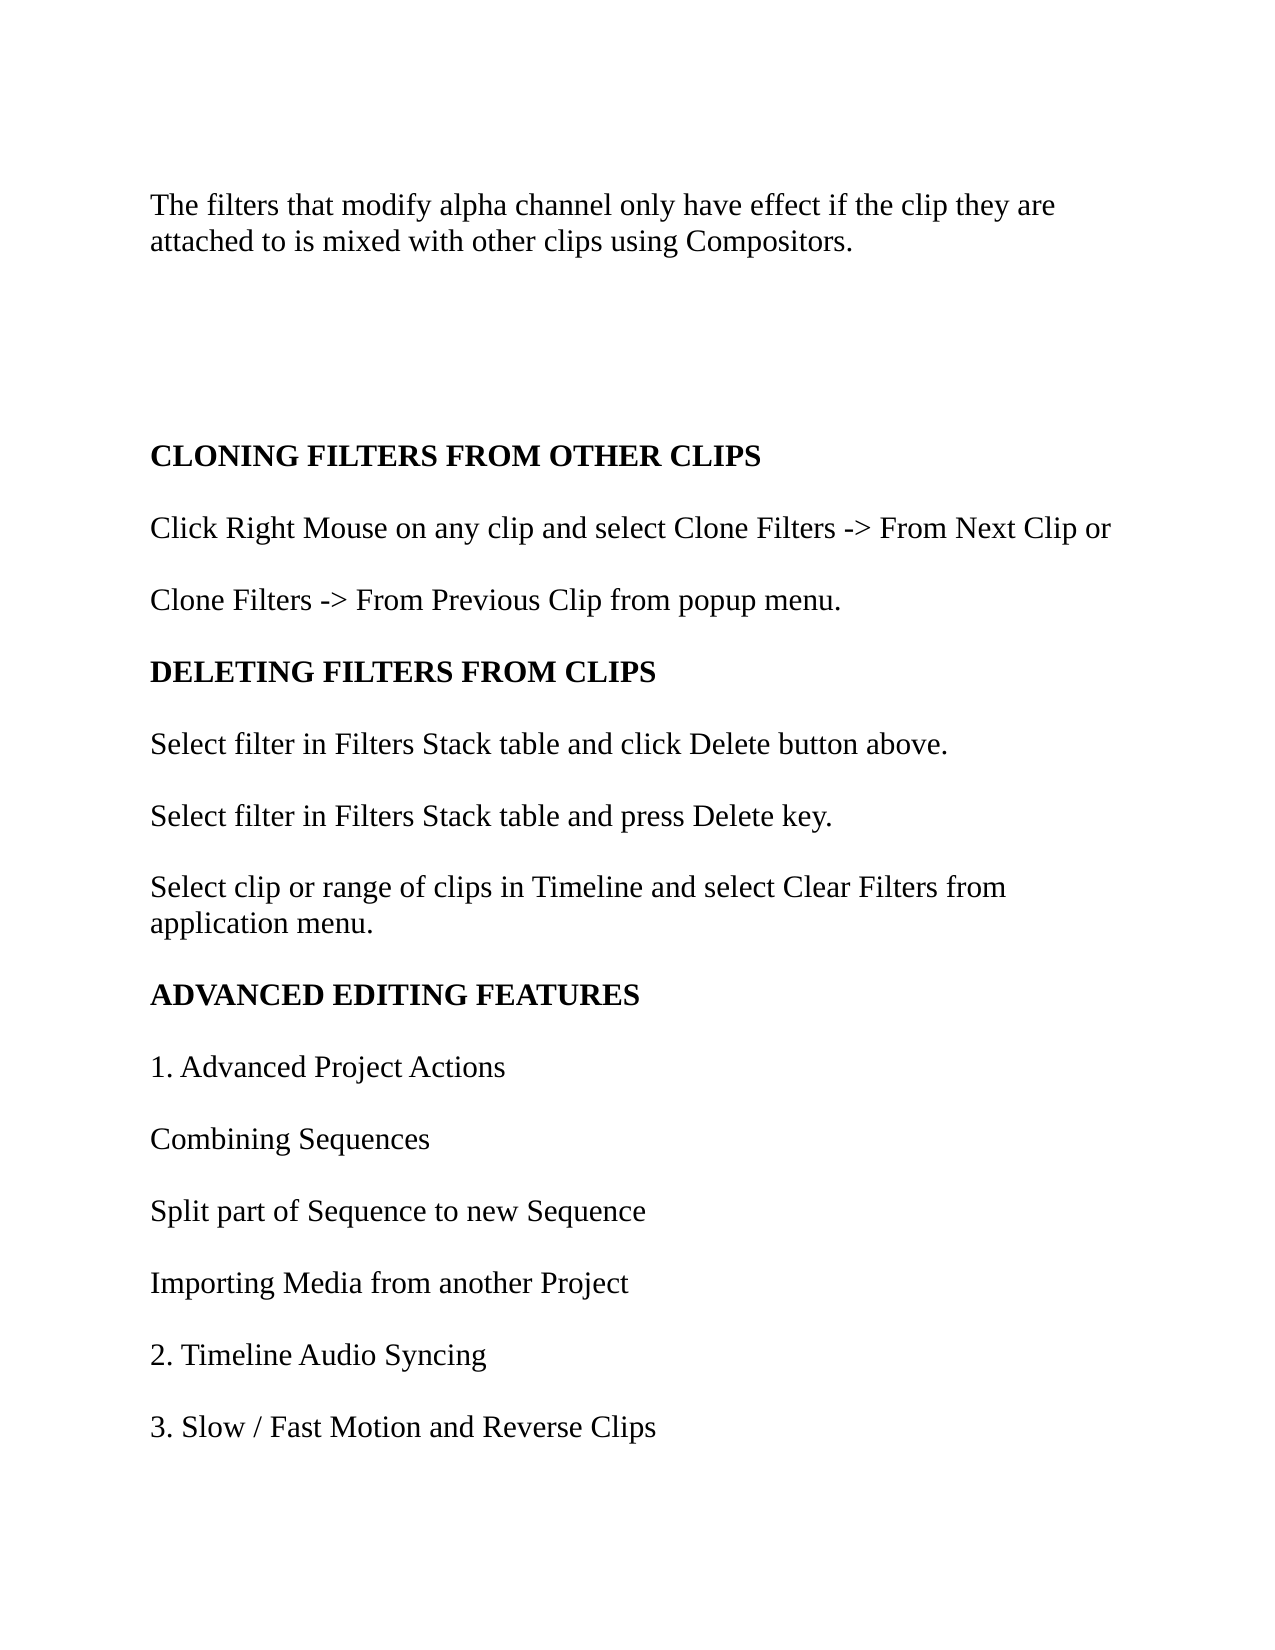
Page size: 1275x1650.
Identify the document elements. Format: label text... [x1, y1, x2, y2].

text The filters that modify alpha channel only have effect if the clip they are [150, 186, 1125, 222]
text Click Right Mouse on any clip and select Clone Filters -> From Next Clip or [150, 509, 1125, 545]
text attached to is mixed with other clips using Compositors. [150, 222, 1125, 258]
text Select clip or range of clips in Timeline and select Clear Filters from [150, 869, 1125, 905]
text Clone Filters -> From Previous Clip from popup menu. [150, 581, 1125, 617]
text Combining Sequences [150, 1120, 1125, 1156]
text 2. Timeline Audio Syncing [150, 1336, 1125, 1372]
text 3. Slow / Fast Motion and Reverse Clips [150, 1408, 1125, 1444]
text Split part of Sequence to new Sequence [150, 1192, 1125, 1228]
text DELETING FILTERS FROM CLIPS [150, 653, 1125, 689]
text Importing Media from another Project [150, 1264, 1125, 1300]
text 1. Advanced Project Actions [150, 1048, 1125, 1084]
text Select filter in Filters Stack table and click Delete button above. [150, 725, 1125, 761]
text CLONING FILTERS FROM OTHER CLIPS [150, 437, 1125, 473]
text ADVANCED EDITING FEATURES [150, 977, 1125, 1012]
text Select filter in Filters Stack table and press Delete key. [150, 797, 1125, 833]
text application menu. [150, 905, 1125, 941]
